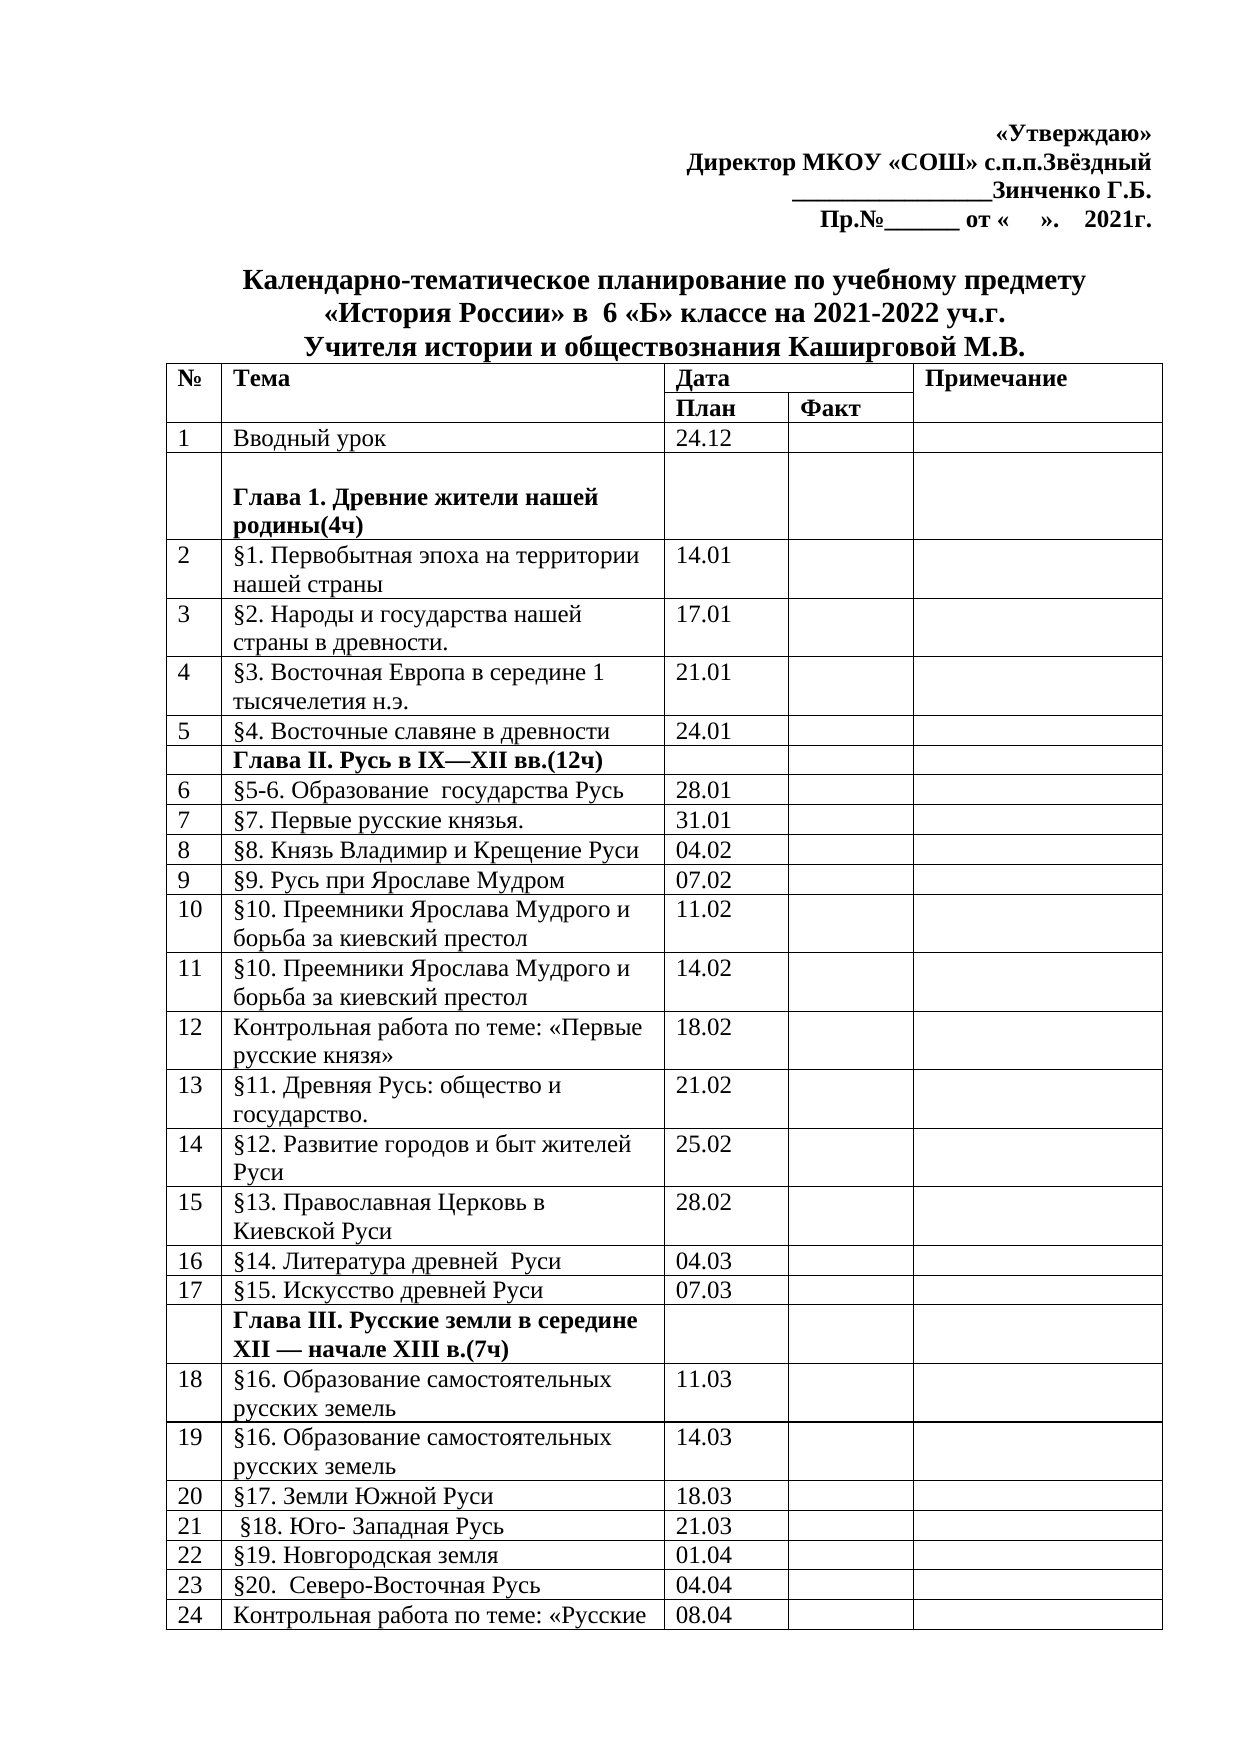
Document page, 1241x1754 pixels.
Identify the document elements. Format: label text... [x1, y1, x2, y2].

table_cell 21.02 [665, 1070, 788, 1128]
table_cell 14 [167, 1129, 221, 1186]
table_cell §17. Земли Южной Руси [222, 1481, 664, 1510]
table_cell 20 [167, 1481, 221, 1510]
table_cell [914, 953, 1162, 1011]
table_cell [789, 716, 913, 744]
table_cell 31.01 [665, 805, 788, 834]
table_cell 17.01 [665, 599, 788, 656]
table_cell 24 [167, 1600, 221, 1629]
table_cell [789, 1129, 913, 1186]
table_cell [914, 805, 1162, 834]
table_cell §16. Образование самостоятельных русских земель [222, 1364, 664, 1421]
table_cell 23 [167, 1570, 221, 1599]
table_cell §11. Древняя Русь: общество и государство. [222, 1070, 664, 1128]
table_cell [914, 1481, 1162, 1510]
table_cell [914, 1511, 1162, 1539]
text ________________Зинченко Г.Б. [177, 176, 1152, 204]
table_cell §13. Православная Церковь в Киевской Руси [222, 1187, 664, 1245]
table_cell Факт [789, 393, 913, 422]
table_cell §8. Князь Владимир и Крещение Руси [222, 835, 664, 864]
table_cell 11.02 [665, 895, 788, 952]
table_cell [789, 1570, 913, 1599]
table_cell [789, 775, 913, 804]
table_cell [914, 540, 1162, 598]
table_cell [914, 1423, 1162, 1480]
table_cell [914, 1276, 1162, 1304]
table_cell Глава II. Русь в IX—XII вв.(12ч) [222, 746, 664, 774]
table_cell §7. Первые русские князья. [222, 805, 664, 834]
table_cell [665, 1305, 788, 1363]
table_cell [914, 716, 1162, 744]
table_cell [789, 895, 913, 952]
table_cell 01.04 [665, 1541, 788, 1569]
table_cell 18.02 [665, 1012, 788, 1069]
table_cell 7 [167, 805, 221, 834]
text Пр.№______ от « ». 2021г. [177, 204, 1152, 233]
table_cell 04.04 [665, 1570, 788, 1599]
table_cell 28.01 [665, 775, 788, 804]
table_cell 04.03 [665, 1246, 788, 1274]
table_cell [914, 865, 1162, 893]
table_cell §5-6. Образование государства Русь [222, 775, 664, 804]
table_cell [665, 746, 788, 774]
table_cell §9. Русь при Ярославе Мудром [222, 865, 664, 893]
table_cell [167, 746, 221, 774]
table_cell [789, 953, 913, 1011]
table_cell [914, 1246, 1162, 1274]
table_cell 8 [167, 835, 221, 864]
table_cell 21 [167, 1511, 221, 1539]
table_cell 11 [167, 953, 221, 1011]
table_cell [167, 453, 221, 539]
table_cell Глава 1. Древние жители нашей родины(4ч) [222, 453, 664, 539]
table_cell §19. Новгородская земля [222, 1541, 664, 1569]
table_cell [914, 453, 1162, 539]
table_header № [167, 364, 221, 422]
table_cell 10 [167, 895, 221, 952]
table_cell [789, 423, 913, 452]
table_cell 4 [167, 657, 221, 715]
table_cell 14.02 [665, 953, 788, 1011]
table_cell [789, 1070, 913, 1128]
table_cell [914, 1070, 1162, 1128]
table_cell [789, 1305, 913, 1363]
table_cell §20. Северо-Восточная Русь [222, 1570, 664, 1599]
table_cell [789, 1187, 913, 1245]
table_cell 9 [167, 865, 221, 893]
table_cell [789, 1600, 913, 1629]
table_cell [789, 599, 913, 656]
table_cell §14. Литература древней Руси [222, 1246, 664, 1274]
table_cell §1. Первобытная эпоха на территории нашей страны [222, 540, 664, 598]
table_cell §10. Преемники Ярослава Мудрого и борьба за киевский престол [222, 953, 664, 1011]
table_cell §3. Восточная Европа в середине 1 тысячелетия н.э. [222, 657, 664, 715]
table_cell 5 [167, 716, 221, 744]
table_cell 19 [167, 1423, 221, 1480]
table_cell [914, 895, 1162, 952]
table_cell 15 [167, 1187, 221, 1245]
table_cell [789, 865, 913, 893]
table_cell [914, 746, 1162, 774]
table_cell §18. Юго- Западная Русь [222, 1511, 664, 1539]
table_cell [789, 1511, 913, 1539]
table_cell [914, 599, 1162, 656]
table_cell 17 [167, 1276, 221, 1304]
table_cell [789, 1246, 913, 1274]
table_cell 14.03 [665, 1423, 788, 1480]
table_cell 24.12 [665, 423, 788, 452]
table_cell [914, 423, 1162, 452]
table_cell 08.04 [665, 1600, 788, 1629]
table_header Дата [665, 364, 913, 392]
table_cell [789, 1541, 913, 1569]
table_cell 1 [167, 423, 221, 452]
text «Утверждаю» [177, 118, 1152, 147]
table_cell 07.03 [665, 1276, 788, 1304]
table_cell Глава III. Русские земли в середине XII — начале XIII в.(7ч) [222, 1305, 664, 1363]
table_header Тема [222, 364, 664, 422]
table_cell 2 [167, 540, 221, 598]
table_cell 25.02 [665, 1129, 788, 1186]
table_cell 07.02 [665, 865, 788, 893]
table_cell 13 [167, 1070, 221, 1128]
table_cell 21.01 [665, 657, 788, 715]
table_cell [914, 1541, 1162, 1569]
table_cell [914, 657, 1162, 715]
table_cell 04.02 [665, 835, 788, 864]
table_cell [914, 1187, 1162, 1245]
table_cell [789, 1364, 913, 1421]
table_cell [167, 1305, 221, 1363]
table_cell §12. Развитие городов и быт жителей Руси [222, 1129, 664, 1186]
table_cell План [665, 393, 788, 422]
table_cell §2. Народы и государства нашей страны в древности. [222, 599, 664, 656]
table_cell 11.03 [665, 1364, 788, 1421]
table_cell [789, 1276, 913, 1304]
text Директор МКОУ «СОШ» с.п.п.Звёздный [177, 147, 1152, 176]
table_cell 28.02 [665, 1187, 788, 1245]
table_cell Вводный урок [222, 423, 664, 452]
text Учителя истории и обществознания Каширговой М.В. [177, 329, 1152, 362]
table_cell [789, 1423, 913, 1480]
table_cell [914, 775, 1162, 804]
table_cell [789, 1012, 913, 1069]
table_cell Контрольная работа по теме: «Первые русские князя» [222, 1012, 664, 1069]
table_cell 24.01 [665, 716, 788, 744]
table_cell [222, 1600, 664, 1629]
table_cell 22 [167, 1541, 221, 1569]
table_cell 14.01 [665, 540, 788, 598]
table_cell [914, 835, 1162, 864]
table_cell §16. Образование самостоятельных русских земель [222, 1423, 664, 1480]
table_cell §15. Искусство древней Руси [222, 1276, 664, 1304]
table_cell [914, 1129, 1162, 1186]
table_cell [789, 1481, 913, 1510]
table_cell [914, 1600, 1162, 1629]
table_cell [789, 835, 913, 864]
table_cell [914, 1012, 1162, 1069]
table_cell [914, 1364, 1162, 1421]
table_cell 6 [167, 775, 221, 804]
table_cell [914, 1570, 1162, 1599]
table_cell 3 [167, 599, 221, 656]
table_cell [789, 805, 913, 834]
table_cell [789, 657, 913, 715]
table_cell [789, 453, 913, 539]
table_cell 12 [167, 1012, 221, 1069]
table_cell 18 [167, 1364, 221, 1421]
table_cell 18.03 [665, 1481, 788, 1510]
table_cell §10. Преемники Ярослава Мудрого и борьба за киевский престол [222, 895, 664, 952]
table_header Примечание [914, 364, 1162, 422]
table_cell [665, 453, 788, 539]
table_cell 21.03 [665, 1511, 788, 1539]
table_cell [914, 1305, 1162, 1363]
table_cell §4. Восточные славяне в древности [222, 716, 664, 744]
table_cell 16 [167, 1246, 221, 1274]
table_cell [789, 746, 913, 774]
text Календарно-тематическое планирование по учебному предмету «История России» в 6 «Б» классе на 2021-2022 уч.г. [177, 262, 1152, 329]
table_cell [789, 540, 913, 598]
